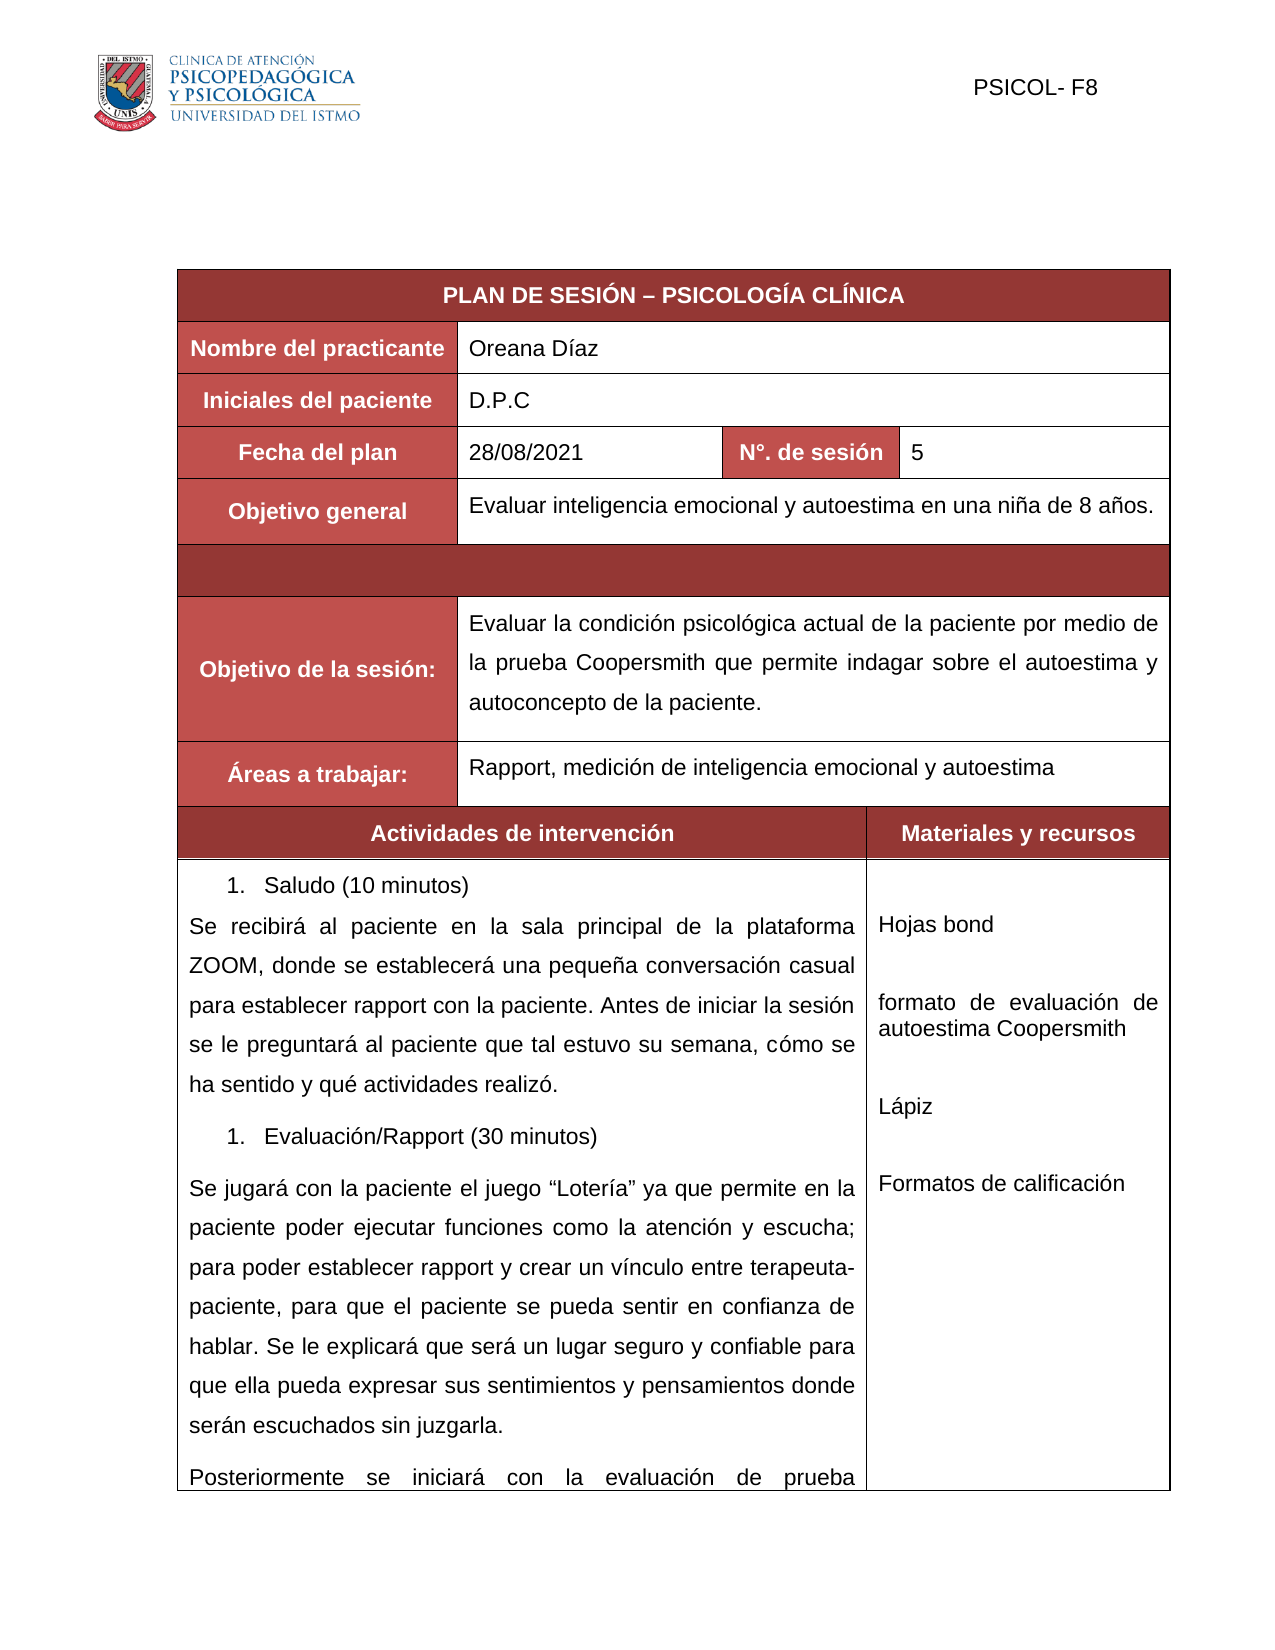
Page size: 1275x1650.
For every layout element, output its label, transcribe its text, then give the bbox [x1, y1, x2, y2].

table_cell Evaluar inteligencia emocional y autoestima en una niña de 8 años. [458, 479, 1169, 544]
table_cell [867, 860, 1169, 1490]
table_cell Oreana Díaz [458, 322, 1169, 373]
table_cell Actividades de intervención [178, 807, 866, 858]
table_cell [178, 545, 1169, 596]
table_header PLAN DE SESIÓN – PSICOLOGÍA CLÍNICA [178, 270, 1169, 321]
table_cell D.P.C [458, 374, 1169, 426]
table_cell Materiales y recursos [867, 807, 1169, 858]
table_cell Rapport, medición de inteligencia emocional y autoestima [458, 742, 1169, 806]
table_cell 5 [900, 427, 1169, 478]
table_cell N°. de sesión [723, 427, 899, 478]
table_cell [178, 860, 866, 1490]
table_cell Iniciales del paciente [178, 374, 457, 426]
table_cell Fecha del plan [178, 427, 457, 478]
table_cell Nombre del practicante [178, 322, 457, 373]
table_cell Evaluar la condición psicológica actual de la paciente por medio de la prueba Coopersmith que permite indagar sobre el autoestima y autoconcepto de la paciente. [458, 597, 1169, 741]
picture [42, 25, 422, 166]
table_cell 28/08/2021 [458, 427, 722, 478]
table_cell Objetivo general [178, 479, 457, 544]
table_cell Objetivo de la sesión: [178, 597, 457, 741]
table_cell Áreas a trabajar: [178, 742, 457, 806]
